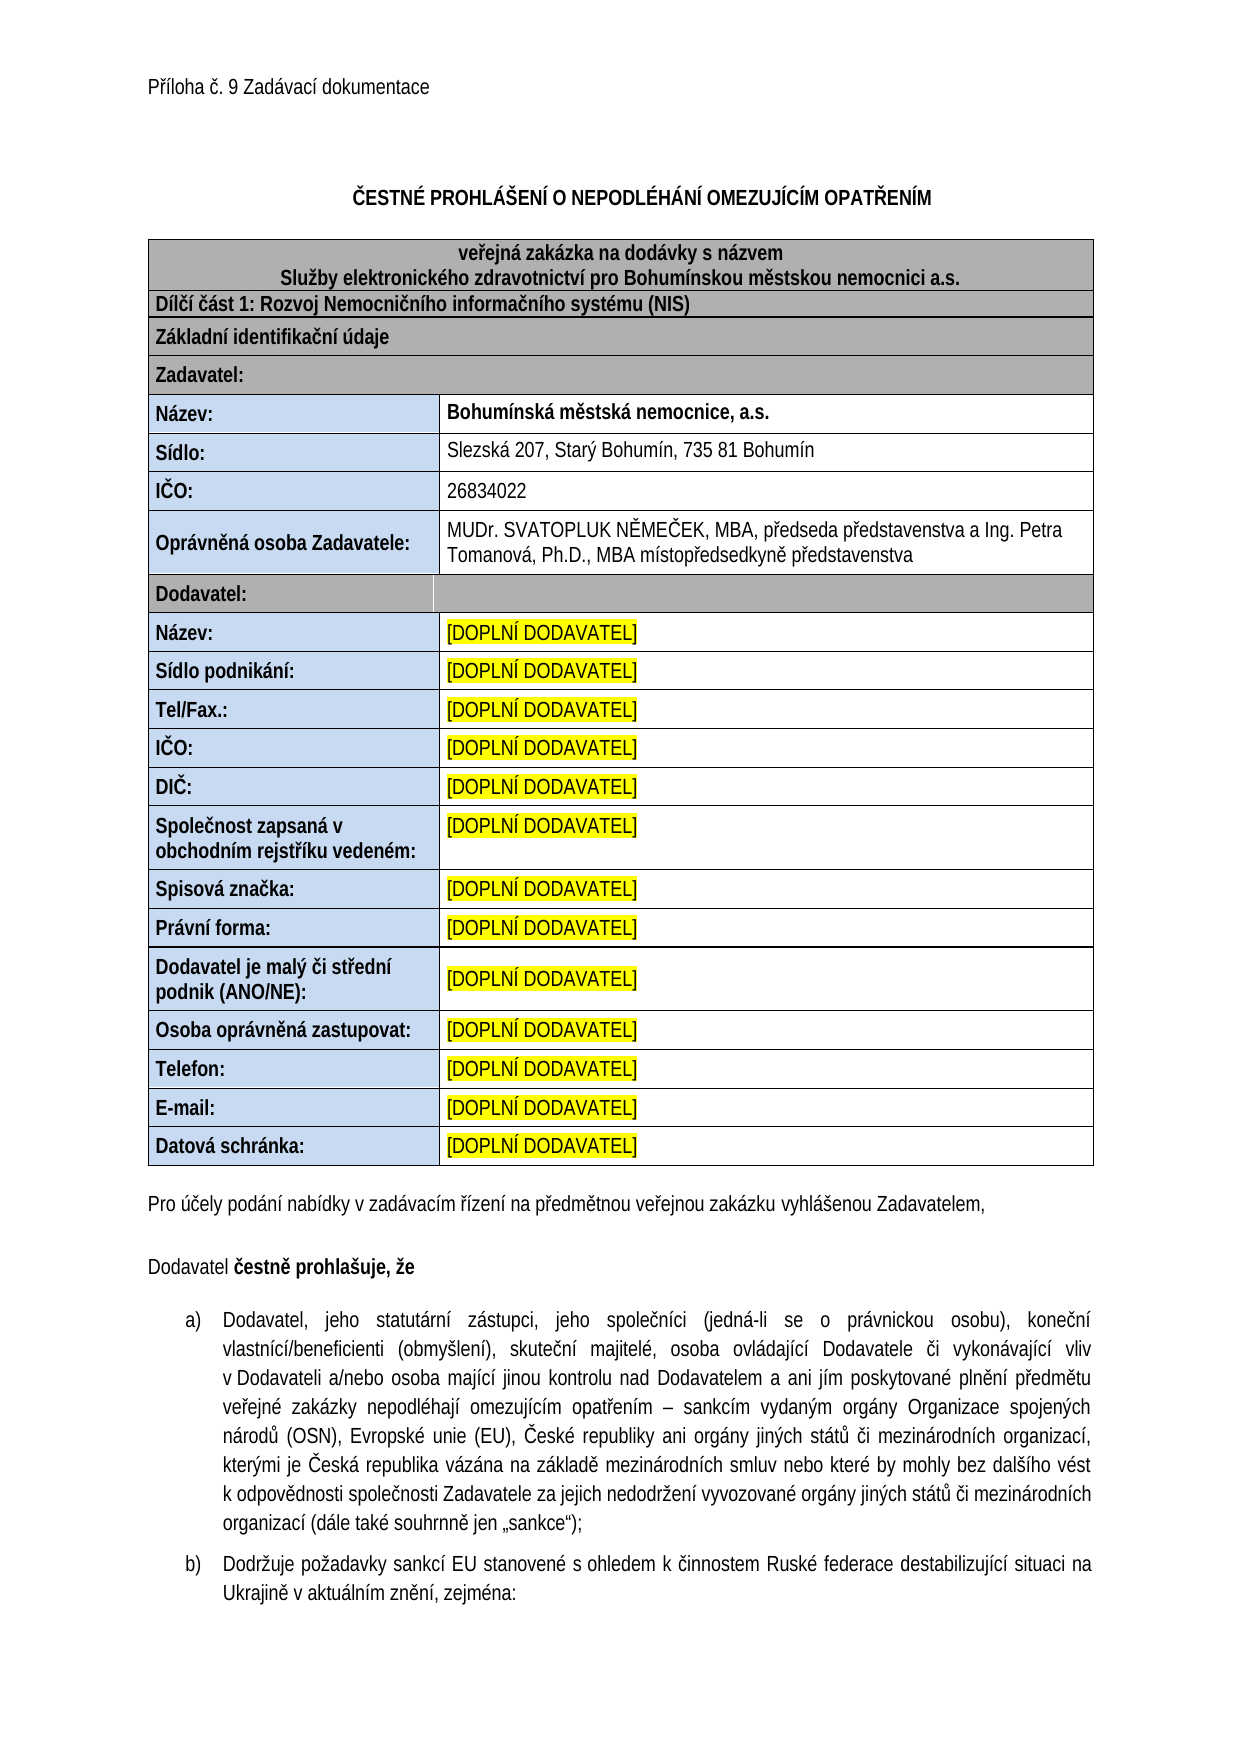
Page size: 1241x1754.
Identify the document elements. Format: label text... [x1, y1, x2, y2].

table_cell [DOPLNÍ DODAVATEL] [440, 652, 1093, 689]
list ČESTNÉ PROHLÁŠENÍ O NEPODLÉHÁNÍ OMEZUJÍCÍM OPATŘENÍM [192, 185, 1093, 210]
table_cell Zadavatel: [149, 356, 1093, 394]
table_cell Bohumínská městská nemocnice, a.s. [440, 395, 1093, 432]
table_cell DIČ: [149, 768, 439, 805]
table_cell Sídlo podnikání: [149, 652, 439, 689]
table_cell [DOPLNÍ DODAVATEL] [440, 806, 1093, 869]
table_cell [DOPLNÍ DODAVATEL] [440, 1127, 1093, 1165]
table_cell Datová schránka: [149, 1127, 439, 1165]
table_cell [DOPLNÍ DODAVATEL] [440, 613, 1093, 651]
table_cell Sídlo: [149, 434, 439, 471]
table_cell [DOPLNÍ DODAVATEL] [440, 1089, 1093, 1126]
table_cell [DOPLNÍ DODAVATEL] [440, 909, 1093, 946]
table_cell [DOPLNÍ DODAVATEL] [440, 1050, 1093, 1087]
table_cell [DOPLNÍ DODAVATEL] [440, 768, 1093, 805]
table_cell MUDr. SVATOPLUK NĚMEČEK, MBA, předseda představenstva a Ing. Petra Tomanová, Ph.D., MBA místopředsedkyně představenstva [440, 511, 1093, 573]
table_cell [434, 575, 1093, 612]
table_cell Právní forma: [149, 909, 439, 946]
table_cell Spisová značka: [149, 870, 439, 908]
table_cell Společnost zapsaná v obchodním rejstříku vedeném: [149, 806, 439, 869]
table_cell Slezská 207, Starý Bohumín, 735 81 Bohumín [440, 434, 1093, 471]
table_cell Tel/Fax.: [149, 690, 439, 728]
table_cell [DOPLNÍ DODAVATEL] [440, 1011, 1093, 1049]
table_cell IČO: [149, 729, 439, 767]
table_cell Osoba oprávněná zastupovat: [149, 1011, 439, 1049]
table_cell IČO: [149, 472, 439, 510]
table_cell E-mail: [149, 1089, 439, 1126]
table_cell Název: [149, 395, 439, 432]
table_cell Dílčí část 1: Rozvoj Nemocničního informačního systému (NIS) [149, 291, 1093, 316]
table_cell Název: [149, 613, 439, 651]
table_cell 26834022 [440, 472, 1093, 510]
table_cell Telefon: [149, 1050, 439, 1087]
text Pro účely podání nabídky v zadávacím řízení na předmětnou veřejnou zakázku vyhlášenou Zadavatelem, [148, 1191, 1093, 1216]
text Dodavatel čestně prohlašuje, že [148, 1253, 1093, 1279]
table_cell [DOPLNÍ DODAVATEL] [440, 690, 1093, 728]
list Dodržuje požadavky sankcí EU stanovené s ohledem k činnostem Ruské federace destabilizující situaci na Ukrajině v aktuálním znění, zejména: [185, 1551, 1093, 1605]
list Dodavatel, jeho statutární zástupci, jeho společníci (jedná-li se o právnickou osobu), koneční vlastnící/beneficienti (obmyšlení), skuteční majitelé, osoba ovládající Dodavatele či vykonávající vliv v Dodavateli a/nebo osoba mající jinou kontrolu nad Dodavatelem a ani jím poskytované plnění předmětu veřejné zakázky nepodléhají omezujícím opatřením – sankcím vydaným orgány Organizace spojených národů (OSN), Evropské unie (EU), České republiky ani orgány jiných států či mezinárodních organizací, kterými je Česká republika vázána na základě mezinárodních smluv nebo které by mohly bez dalšího vést k odpovědnosti společnosti Zadavatele za jejich nedodržení vyvozované orgány jiných států či mezinárodních organizací (dále také souhrnně jen „sankce“); [185, 1307, 1093, 1534]
table_cell [DOPLNÍ DODAVATEL] [440, 729, 1093, 767]
table_cell Oprávněná osoba Zadavatele: [149, 511, 439, 573]
table_header veřejná zakázka na dodávky s názvem Služby elektronického zdravotnictví pro Bohumínskou městskou nemocnici a.s. [149, 240, 1093, 290]
table_cell Dodavatel je malý či střední podnik (ANO/NE): [149, 948, 439, 1010]
table_cell [DOPLNÍ DODAVATEL] [440, 870, 1093, 908]
table_cell [DOPLNÍ DODAVATEL] [440, 948, 1093, 1010]
table_cell Základní identifikační údaje [149, 318, 1093, 355]
table_cell Dodavatel: [149, 575, 433, 612]
